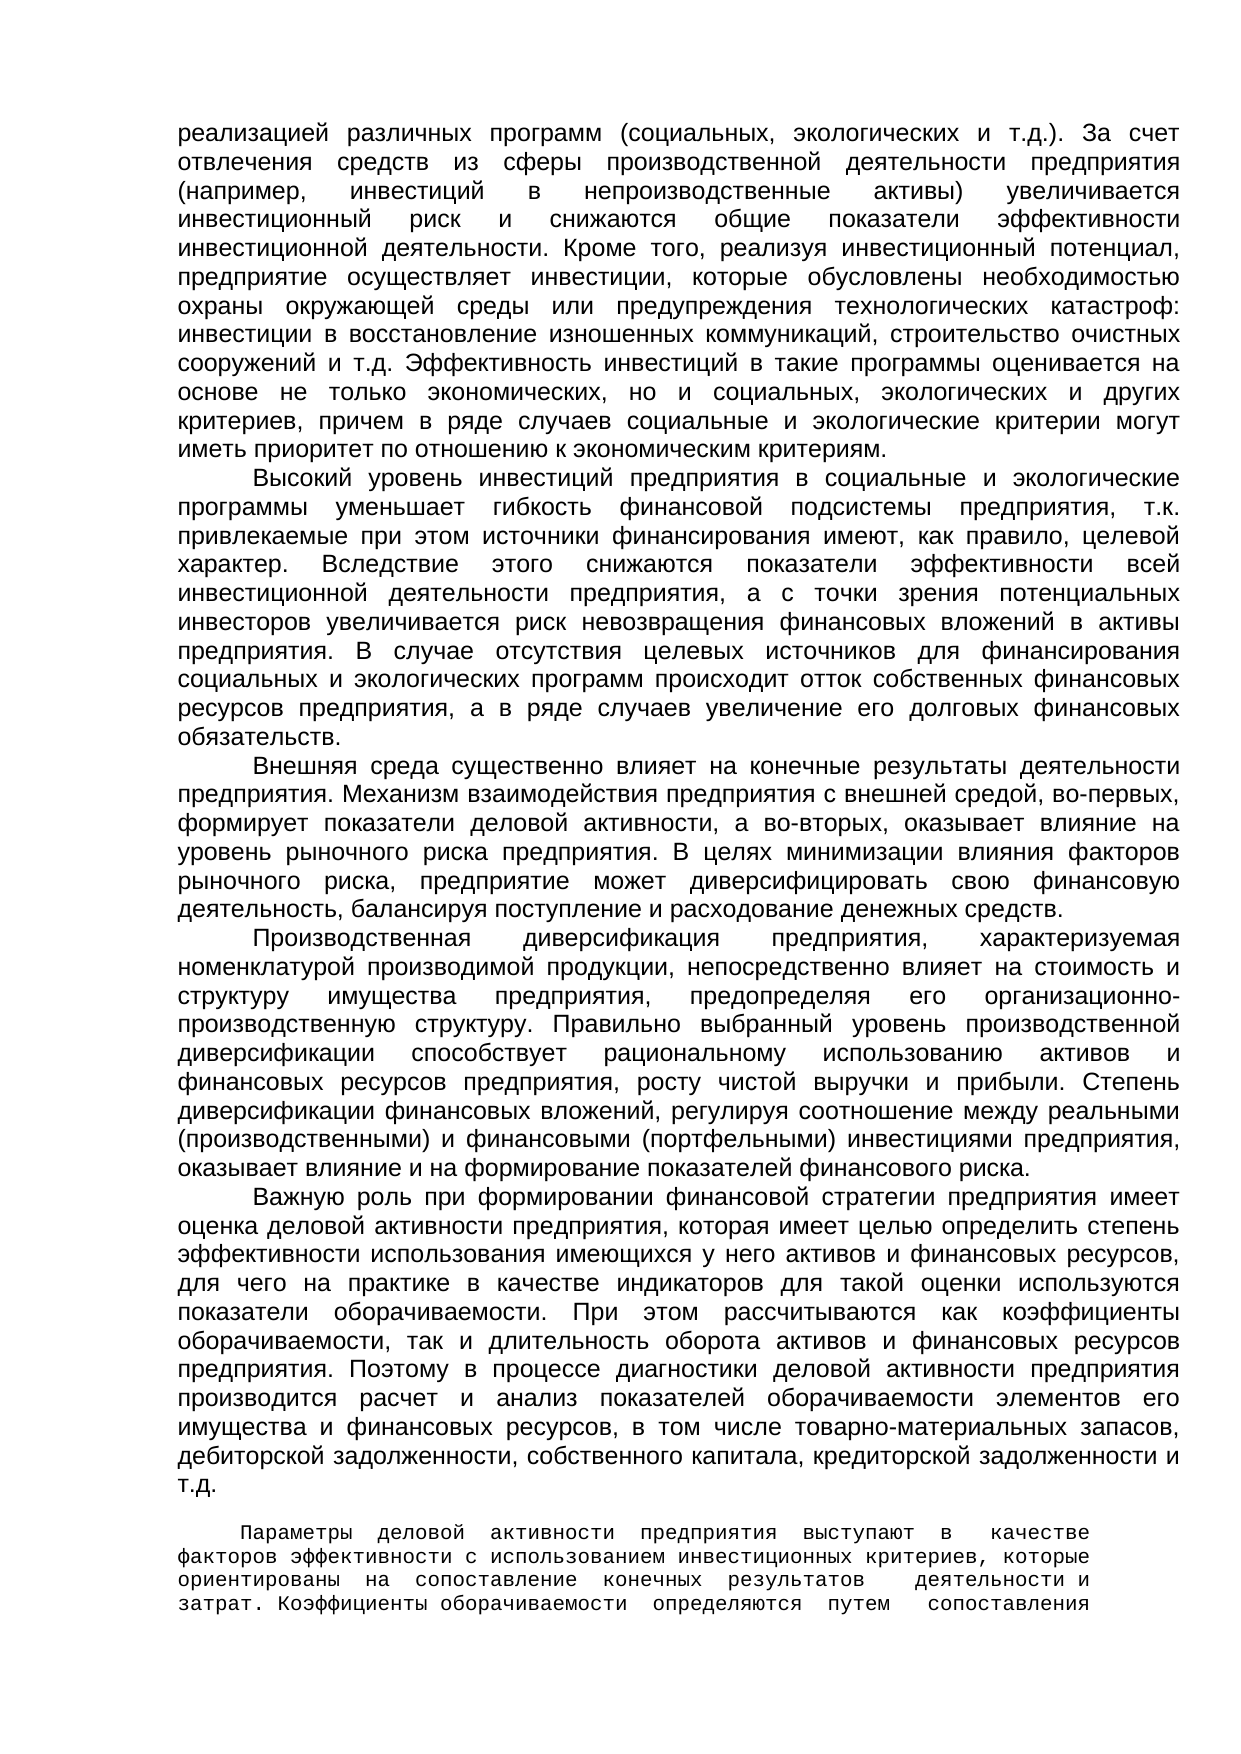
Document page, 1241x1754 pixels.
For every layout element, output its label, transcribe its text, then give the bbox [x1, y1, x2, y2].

text факторов эффективности с использованием инвестиционных критериев, которые [177, 1546, 1181, 1569]
text Параметры деловой активности предприятия выступают в качестве [177, 1522, 1181, 1546]
text ориентированы на сопоставление конечных результатов деятельности и [177, 1569, 1181, 1593]
text Производственная диверсификация предприятия, характеризуемая номенклатурой производимой продукции, непосредственно влияет на стоимость и структуру имущества предприятия, предопределяя его организационно-производственную структуру. Правильно выбранный уровень производственной диверсификации способствует рациональному использованию активов и финансовых ресурсов предприятия, росту чистой выручки и прибыли. Степень диверсификации финансовых вложений, регулируя соотношение между реальными (производственными) и финансовыми (портфельными) инвестициями предприятия, оказывает влияние и на формирование показателей финансового риска. [177, 923, 1181, 1182]
text Высокий уровень инвестиций предприятия в социальные и экологические программы уменьшает гибкость финансовой подсистемы предприятия, т.к. привлекаемые при этом источники финансирования имеют, как правило, целевой характер. Вследствие этого снижаются показатели эффективности всей инвестиционной деятельности предприятия, а с точки зрения потенциальных инвесторов увеличивается риск невозвращения финансовых вложений в активы предприятия. В случае отсутствия целевых источников для финансирования социальных и экологических программ происходит отток собственных финансовых ресурсов предприятия, а в ряде случаев увеличение его долговых финансовых обязательств. [177, 463, 1181, 751]
text Внешняя среда существенно влияет на конечные результаты деятельности предприятия. Механизм взаимодействия предприятия с внешней средой, во-первых, формирует показатели деловой активности, а во-вторых, оказывает влияние на уровень рыночного риска предприятия. В целях минимизации влияния факторов рыночного риска, предприятие может диверсифицировать свою финансовую деятельность, балансируя поступление и расходование денежных средств. [177, 751, 1181, 923]
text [177, 118, 1181, 463]
text затрат. Коэффициенты оборачиваемости определяются путем сопоставления [177, 1593, 1181, 1617]
text Важную роль при формировании финансовой стратегии предприятия имеет оценка деловой активности предприятия, которая имеет целью определить степень эффективности использования имеющихся у него активов и финансовых ресурсов, для чего на практике в качестве индикаторов для такой оценки используются показатели оборачиваемости. При этом рассчитываются как коэффициенты оборачиваемости, так и длительность оборота активов и финансовых ресурсов предприятия. Поэтому в процессе диагностики деловой активности предприятия производится расчет и анализ показателей оборачиваемости элементов его имущества и финансовых ресурсов, в том числе товарно-материальных запасов, дебиторской задолженности, собственного капитала, кредиторской задолженности и т.д. [177, 1182, 1181, 1498]
